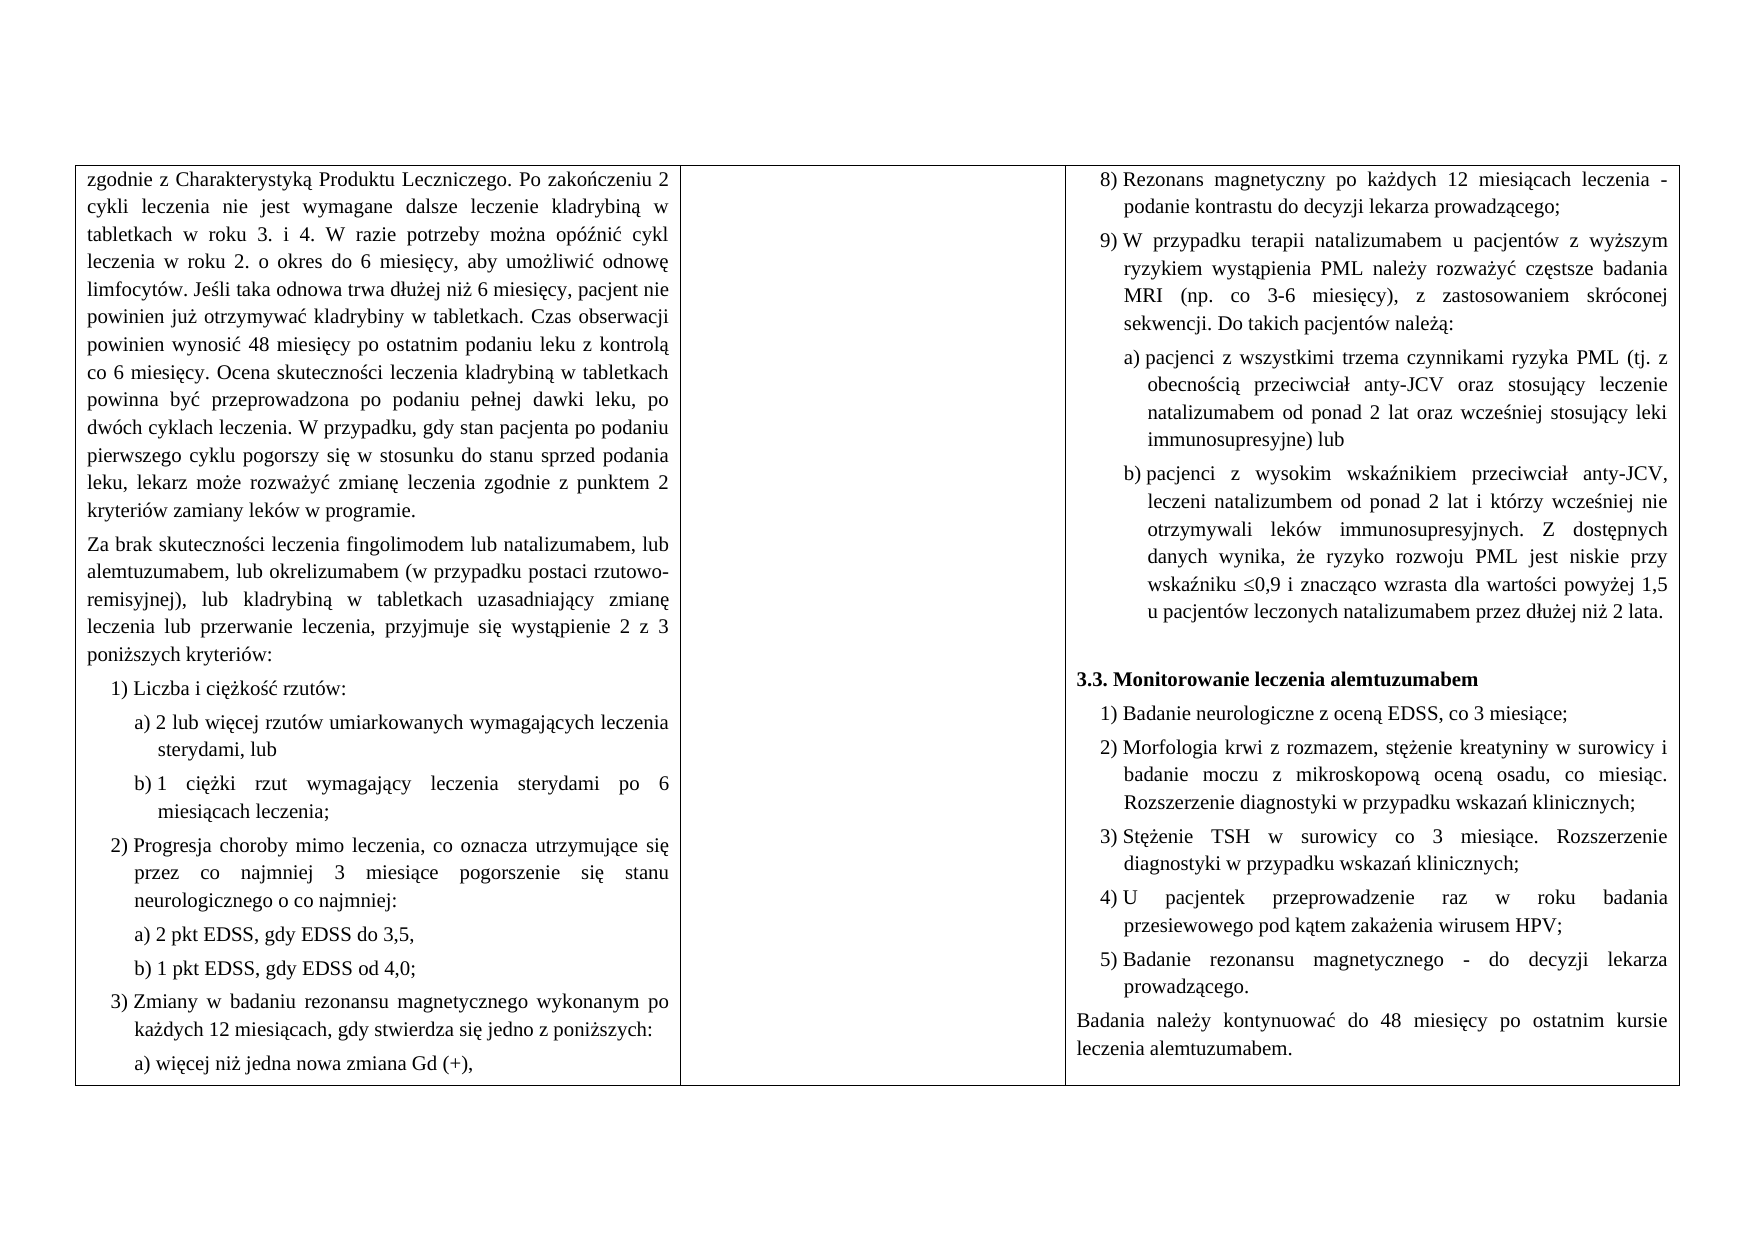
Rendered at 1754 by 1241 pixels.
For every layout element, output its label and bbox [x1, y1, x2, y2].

table_cell [1066, 166, 1679, 1085]
table_cell [76, 166, 680, 1085]
table_cell [681, 166, 1065, 1085]
